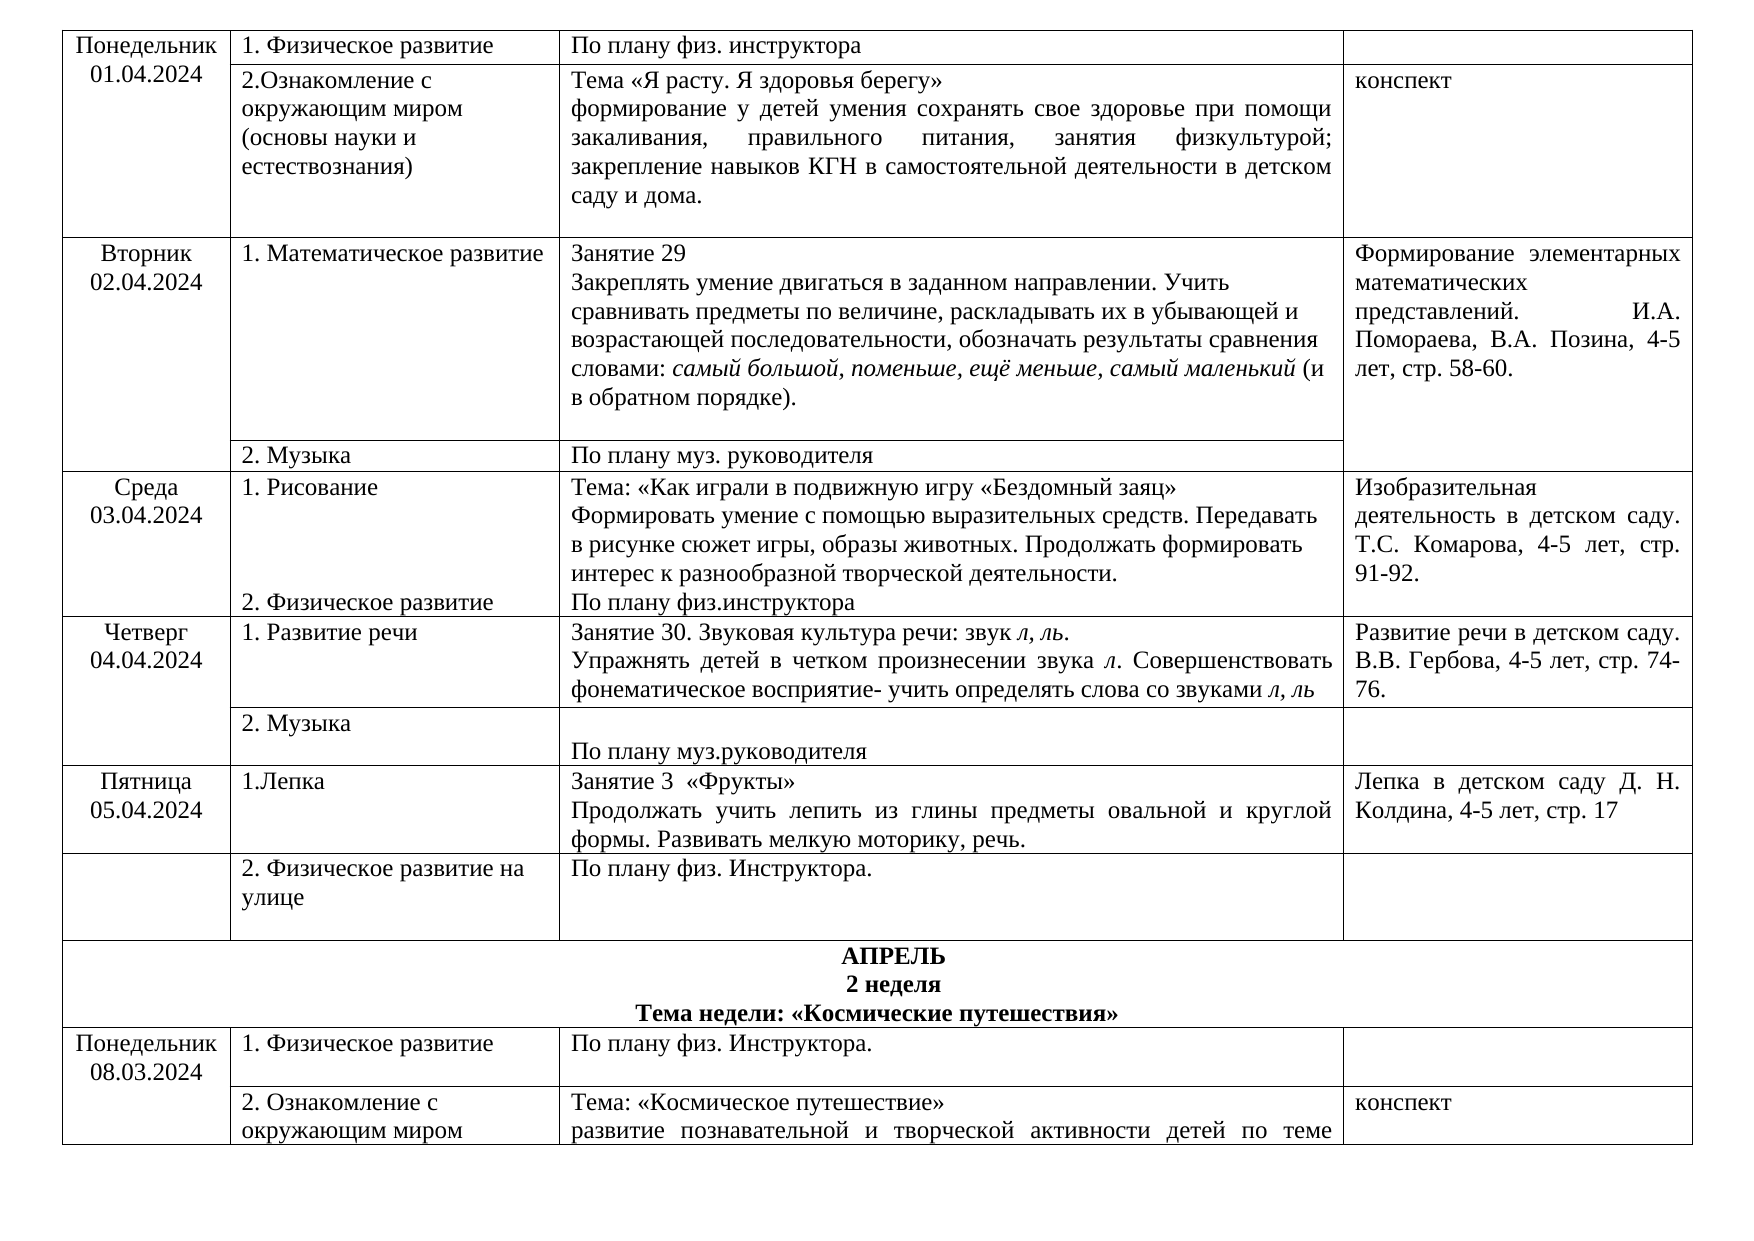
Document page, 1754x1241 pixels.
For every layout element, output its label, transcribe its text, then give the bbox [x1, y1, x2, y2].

table_cell Занятие 29 Закреплять умение двигаться в заданном направлении. Учить сравнивать предметы по величине, раскладывать их в убывающей и возрастающей последовательности, обозначать результаты сравнения словами: самый большой, поменьше, ещё меньше, самый маленький (и в обратном порядке). [560, 238, 1343, 439]
table_cell 1. Рисование 2. Физическое развитие [231, 472, 559, 616]
table_cell По плану физ. Инструктора. [560, 854, 1343, 940]
table_cell 2. Музыка [231, 441, 559, 471]
table_cell 1. Физическое развитие [231, 31, 559, 64]
table_cell конспект [1344, 65, 1692, 237]
table_cell Изобразительная деятельность в детском саду. Т.С. Комарова, 4-5 лет, стр. 91-92. [1344, 472, 1692, 616]
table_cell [231, 1087, 559, 1144]
table_cell Четверг 04.04.2024 [63, 617, 230, 765]
table_cell Вторник 02.04.2024 [63, 238, 230, 471]
table_cell По плану физ. Инструктора. [560, 1028, 1343, 1086]
table_cell конспект [1344, 1087, 1692, 1144]
table_cell 2. Музыка [231, 708, 559, 765]
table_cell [560, 1087, 1343, 1144]
table_cell Тема «Я расту. Я здоровья берегу» формирование у детей умения сохранять свое здоровье при помощи закаливания, правильного питания, занятия физкультурой; закрепление навыков КГН в самостоятельной деятельности в детском саду и дома. [560, 65, 1343, 237]
table_cell Среда 03.04.2024 [63, 472, 230, 616]
table_cell АПРЕЛЬ 2 неделя Тема недели: «Космические путешествия» [63, 941, 1692, 1027]
table_cell [63, 854, 230, 940]
table_cell Понедельник 08.03.2024 [63, 1028, 230, 1144]
table_cell По плану муз.руководителя [560, 708, 1343, 765]
table_cell 1. Развитие речи [231, 617, 559, 707]
table_cell [1344, 1028, 1692, 1086]
table_cell Развитие речи в детском саду. В.В. Гербова, 4-5 лет, стр. 74-76. [1344, 617, 1692, 707]
table_cell 2. Физическое развитие на улице [231, 854, 559, 940]
table_cell По плану физ. инструктора [560, 31, 1343, 64]
table_cell 1. Математическое развитие [231, 238, 559, 439]
table_cell Формирование элементарных математических представлений. И.А. Помораева, В.А. Позина, 4-5 лет, стр. 58-60. [1344, 238, 1692, 471]
table_cell По плану муз. руководителя [560, 441, 1343, 471]
table_cell Понедельник 01.04.2024 [63, 31, 230, 237]
table_cell 2.Ознакомление с окружающим миром (основы науки и естествознания) [231, 65, 559, 237]
table_cell [1344, 708, 1692, 765]
table_cell Лепка в детском саду Д. Н. Колдина, 4-5 лет, стр. 17 [1344, 766, 1692, 852]
table_cell 1. Физическое развитие [231, 1028, 559, 1086]
table_cell Занятие 3 «Фрукты» Продолжать учить лепить из глины предметы овальной и круглой формы. Развивать мелкую моторику, речь. [560, 766, 1343, 852]
table_cell [1344, 31, 1692, 64]
table_cell Занятие 30. Звуковая культура речи: звук л, ль. Упражнять детей в четком произнесении звука л. Совершенствовать фонематическое восприятие- учить определять слова со звуками л, ль [560, 617, 1343, 707]
table_cell 1.Лепка [231, 766, 559, 852]
table_cell Тема: «Как играли в подвижную игру «Бездомный заяц» Формировать умение с помощью выразительных средств. Передавать в рисунке сюжет игры, образы животных. Продолжать формировать интерес к разнообразной творческой деятельности. По плану физ.инструктора [560, 472, 1343, 616]
table_cell [1344, 854, 1692, 940]
table_cell Пятница 05.04.2024 [63, 766, 230, 852]
